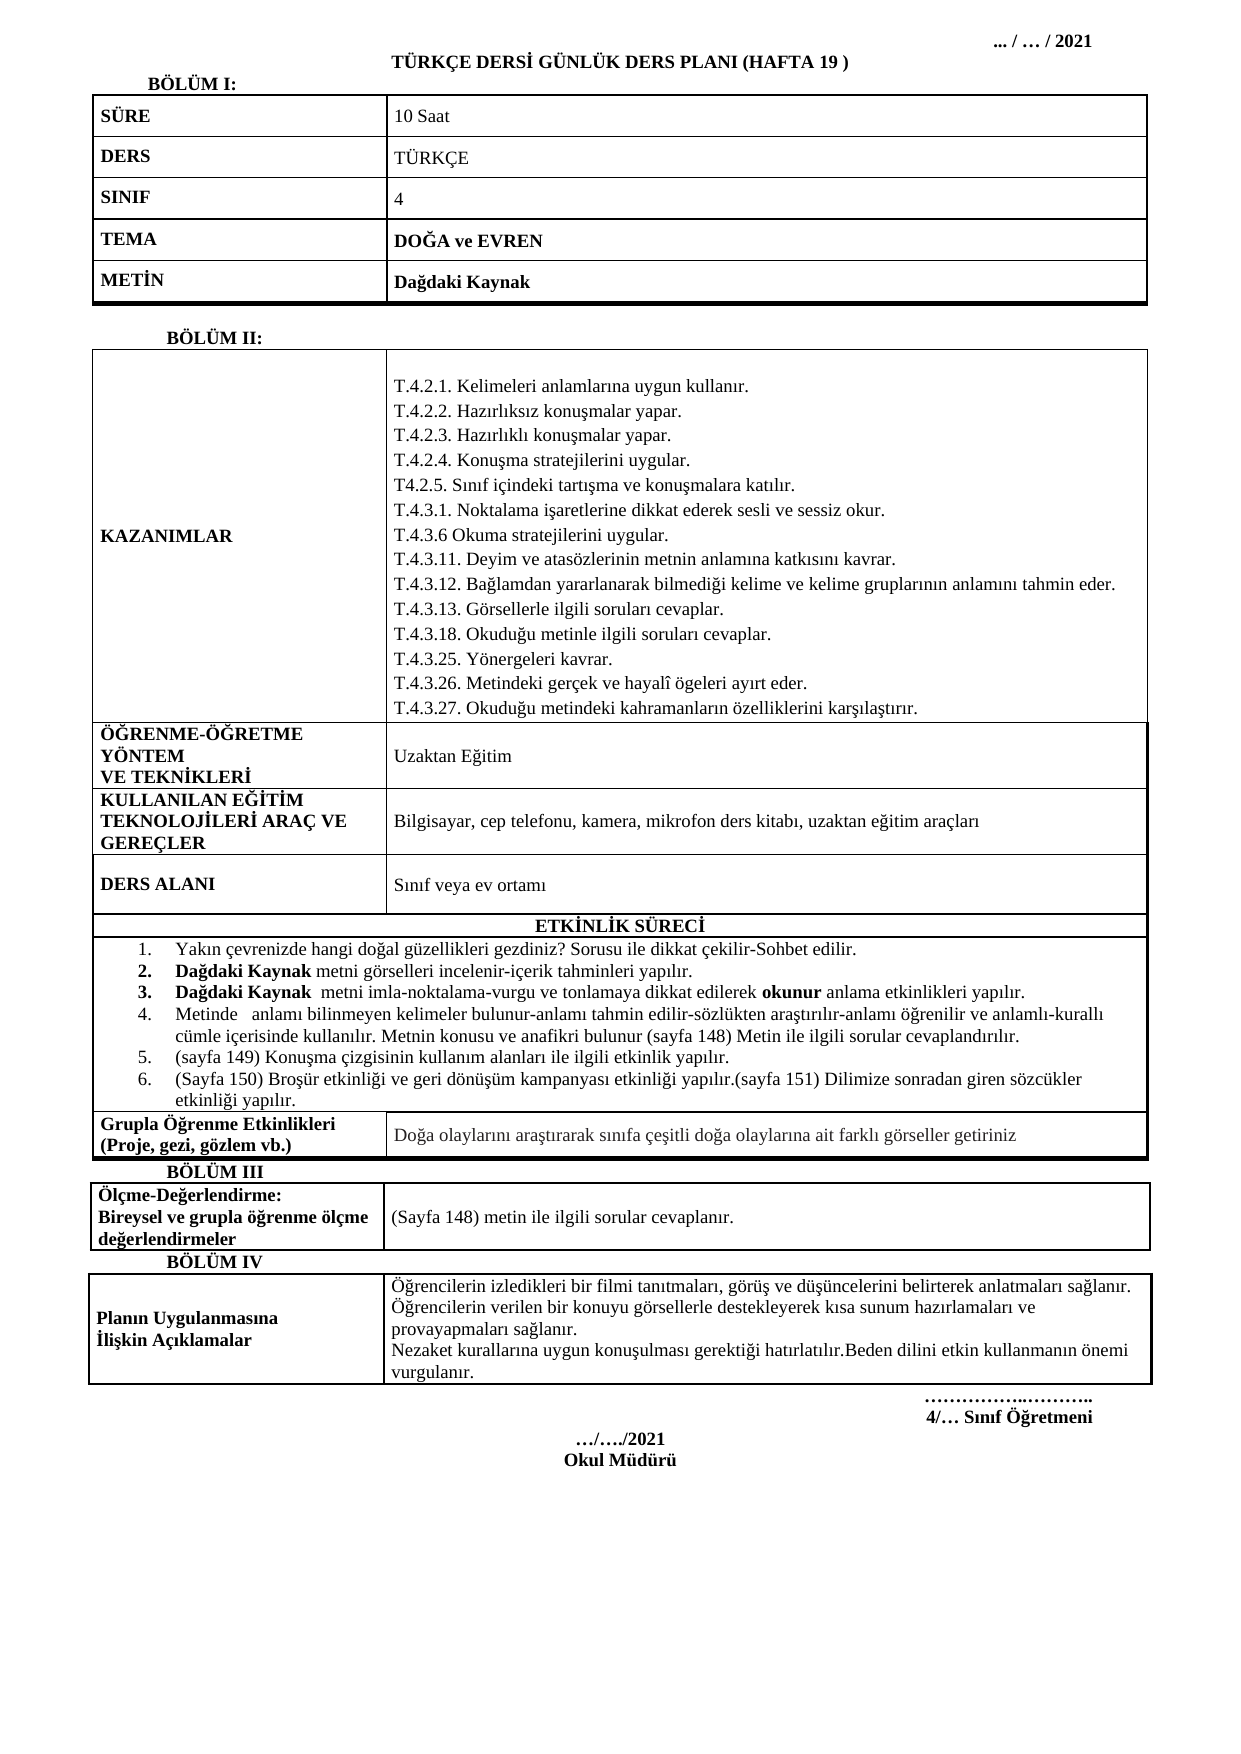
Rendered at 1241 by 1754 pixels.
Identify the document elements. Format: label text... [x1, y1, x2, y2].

text …/…./2021 [148, 1428, 1092, 1449]
table_cell ÖĞRENME-ÖĞRETME YÖNTEM VE TEKNİKLERİ [93, 723, 386, 788]
table_cell Dağdaki Kaynak [388, 261, 1146, 301]
table_header Öğrencilerin izledikleri bir filmi tanıtmaları, görüş ve düşüncelerini belirterek anlatmaları sağlanır. Öğrencilerin verilen bir konuyu görsellerle destekleyerek kısa sunum hazırlamaları ve provayapmaları sağlanır. Nezaket kurallarına uygun konuşulması gerektiği hatırlatılır.Beden dilini etkin kullanmanın önemi vurgulanır. [385, 1275, 1150, 1382]
subtitle BÖLÜM III [148, 1161, 1092, 1182]
table_cell DERS [94, 137, 386, 177]
table_cell Uzaktan Eğitim [387, 723, 1146, 788]
table_cell Yakın çevrenizde hangi doğal güzellikleri gezdiniz? Sorusu ile dikkat çekilir-Sohbet edilir. Dağdaki Kaynak metni görselleri incelenir-içerik tahminleri yapılır. Dağdaki Kaynak metni imla-noktalama-vurgu ve tonlamaya dikkat edilerek okunur anlama etkinlikleri yapılır. Metinde anlamı bilinmeyen kelimeler bulunur-anlamı tahmin edilir-sözlükten araştırılır-anlamı öğrenilir ve anlamlı-kurallı cümle içerisinde kullanılır. Metnin konusu ve anafikri bulunur (sayfa 148) Metin ile ilgili sorular cevaplandırılır. (sayfa 149) Konuşma çizgisinin kullanım alanları ile ilgili etkinlik yapılır. (Sayfa 150) Broşür etkinliği ve geri dönüşüm kampanyası etkinliği yapılır.(sayfa 151) Dilimize sonradan giren sözcükler etkinliği yapılır. [94, 938, 1146, 1111]
text BÖLÜM I: [148, 73, 1092, 94]
table_cell TEMA [94, 220, 386, 260]
table_cell KULLANILAN EĞİTİM TEKNOLOJİLERİ ARAÇ VE GEREÇLER [93, 789, 386, 853]
table_cell Sınıf veya ev ortamı [387, 855, 1146, 913]
table_header SÜRE [94, 96, 386, 136]
text 4/… Sınıf Öğretmeni [148, 1406, 1092, 1428]
table_header Planın Uygulanmasına İlişkin Açıklamalar [90, 1275, 383, 1382]
table_cell DERS ALANI [94, 855, 386, 913]
text TÜRKÇE DERSİ GÜNLÜK DERS PLANI (HAFTA 19 ) [148, 51, 1092, 73]
text Okul Müdürü [148, 1449, 1092, 1471]
table_cell METİN [94, 261, 386, 301]
table_cell DOĞA ve EVREN [388, 220, 1146, 260]
text ……………..……….. [148, 1385, 1092, 1406]
text ... / … / 2021 [148, 29, 1092, 51]
table_cell Doğa olaylarını araştırarak sınıfa çeşitli doğa olaylarına ait farklı görseller getiriniz [387, 1113, 1146, 1156]
table_header Ölçme-Değerlendirme: Bireysel ve grupla öğrenme ölçme değerlendirmeler [92, 1184, 383, 1249]
table_cell SINIF [94, 178, 386, 218]
table_cell Grupla Öğrenme Etkinlikleri (Proje, gezi, gözlem vb.) [94, 1112, 386, 1156]
table_header T.4.2.1. Kelimeleri anlamlarına uygun kullanır. T.4.2.2. Hazırlıksız konuşmalar yapar. T.4.2.3. Hazırlıklı konuşmalar yapar. T.4.2.4. Konuşma stratejilerini uygular. T4.2.5. Sınıf içindeki tartışma ve konuşmalara katılır. T.4.3.1. Noktalama işaretlerine dikkat ederek sesli ve sessiz okur. T.4.3.6 Okuma stratejilerini uygular. T.4.3.11. Deyim ve atasözlerinin metnin anlamına katkısını kavrar. T.4.3.12. Bağlamdan yararlanarak bilmediği kelime ve kelime gruplarının anlamını tahmin eder. T.4.3.13. Görsellerle ilgili soruları cevaplar. T.4.3.18. Okuduğu metinle ilgili soruları cevaplar. T.4.3.25. Yönergeleri kavrar. T.4.3.26. Metindeki gerçek ve hayalî ögeleri ayırt eder. T.4.3.27. Okuduğu metindeki kahramanların özelliklerini karşılaştırır. [387, 350, 1147, 722]
table_cell Bilgisayar, cep telefonu, kamera, mikrofon ders kitabı, uzaktan eğitim araçları [387, 789, 1146, 853]
table_cell 4 [388, 178, 1146, 218]
table_header (Sayfa 148) metin ile ilgili sorular cevaplanır. [385, 1184, 1149, 1249]
text BÖLÜM II: [148, 327, 1092, 349]
table_cell ETKİNLİK SÜRECİ [94, 915, 1146, 936]
table_cell TÜRKÇE [388, 137, 1146, 177]
table_header KAZANIMLAR [93, 350, 386, 722]
subtitle BÖLÜM IV [148, 1251, 1092, 1273]
table_header 10 Saat [388, 96, 1146, 136]
